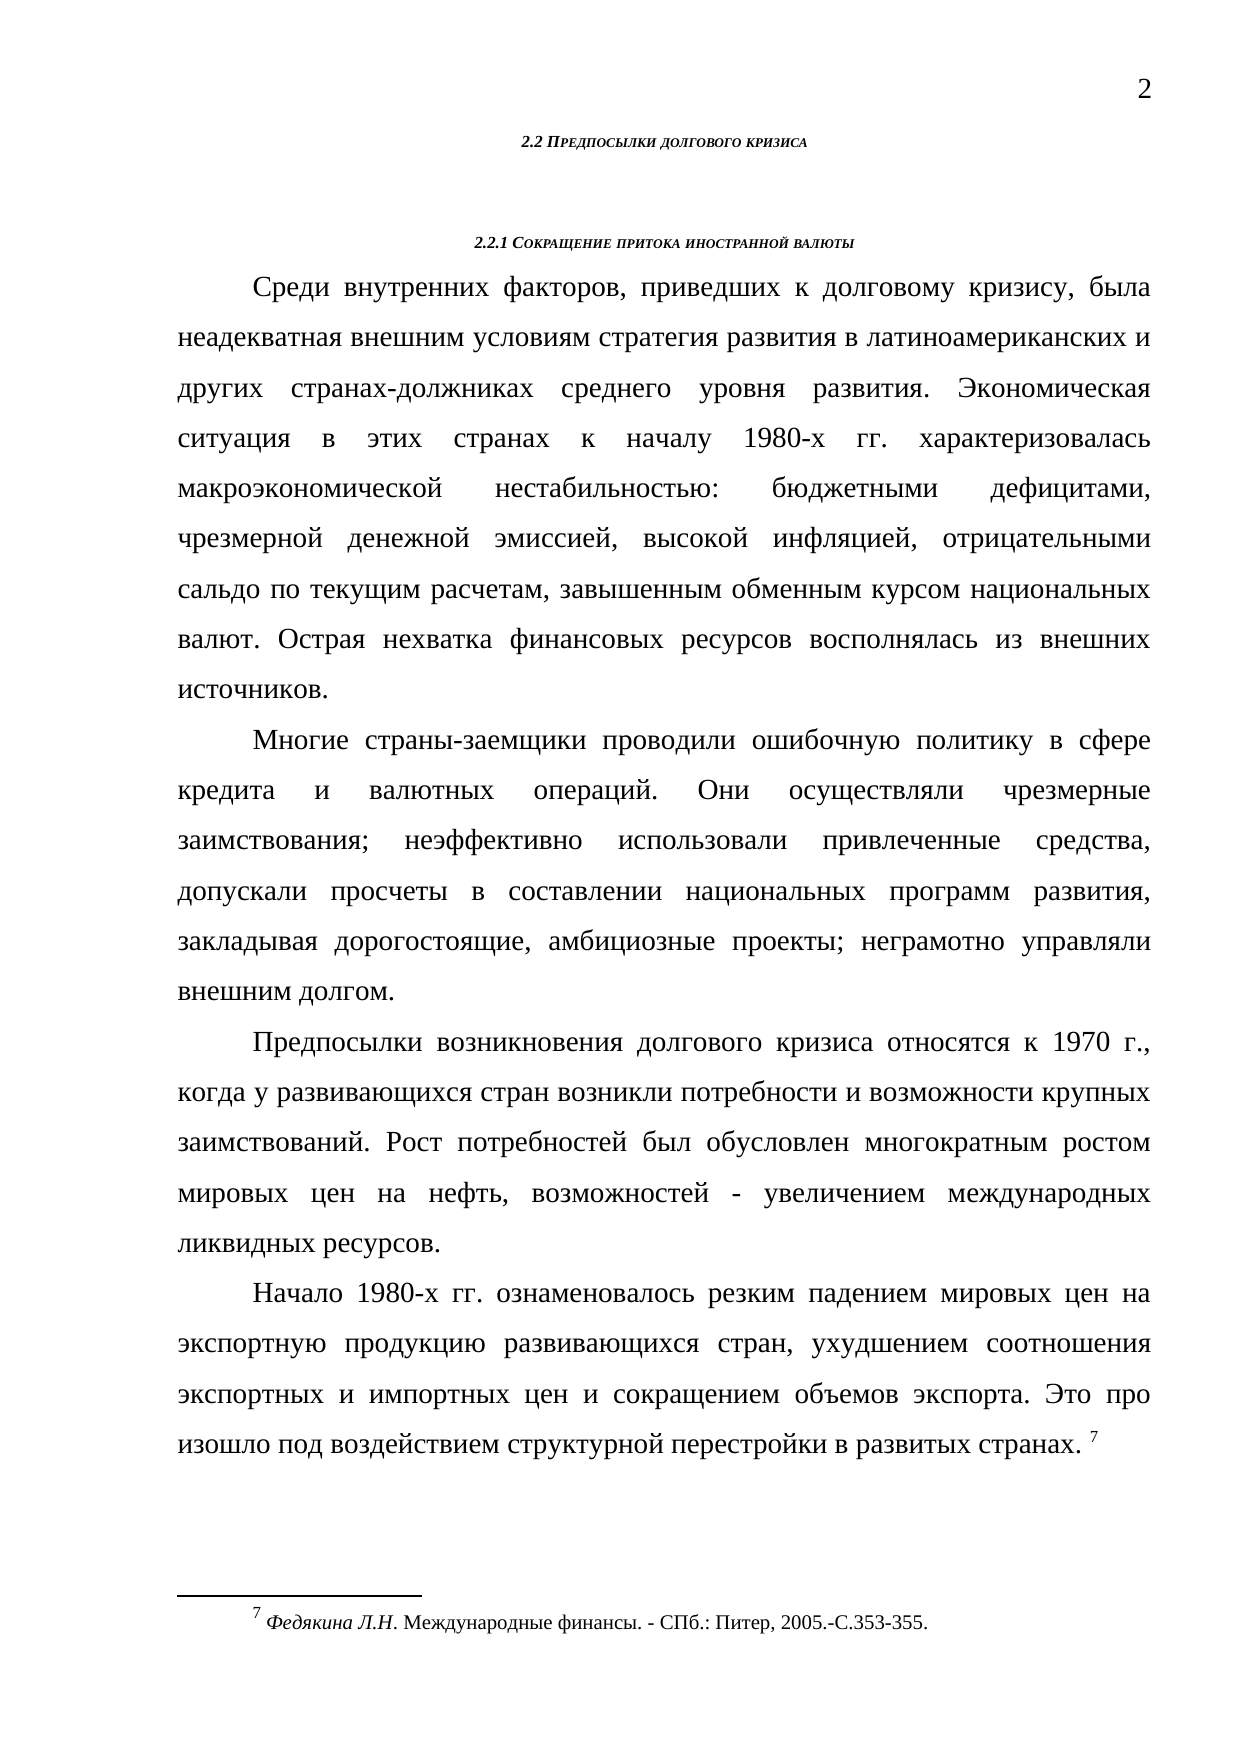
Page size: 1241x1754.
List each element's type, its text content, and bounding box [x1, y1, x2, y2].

text Многие страны-заемщики проводили ошибочную политику в сфере кредита и валютных операций. Они осуществляли чрезмерные заимствования; неэффективно использовали привлеченные средства, допускали просчеты в составлении национальных программ развития, закладывая дорогостоящие, амбициозные проекты; неграмотно управляли внешним долгом. [177, 722, 1152, 1007]
subtitle 2.2 Предпосылки долгового кризиса [177, 118, 1152, 152]
text Начало 1980-х гг. ознаменовалось резким падением мировых цен на экспортную продукцию развивающихся стран, ухудшением соотношения экспортных и импортных цен и сокращением объемов экспорта. Это про­ изошло под воздействием структурной перестройки в развитых странах. [177, 1275, 1152, 1460]
text Предпосылки возникновения долгового кризиса относятся к 1970 г., когда у развивающихся стран возникли потребности и возможности крупных заимствований. Рост потребностей был обусловлен многократным ростом мировых цен на нефть, возможностей - увеличением международных ликвидных ресурсов. [177, 1024, 1152, 1258]
subtitle 2.2.1 Сокращение притока иностранной валюты [177, 219, 1152, 252]
text Среди внутренних факторов, приведших к долговому кризису, была неадекватная внешним условиям стратегия развития в латиноамериканских и других странах-должниках среднего уровня развития. Экономическая ситуация в этих странах к началу 1980-х гг. характеризовалась макроэкономической нестабильностью: бюджетными дефицитами, чрезмерной денежной эмиссией, высокой инфляцией, отрицательными сальдо по текущим расчетам, завышенным обменным курсом национальных валют. Острая нехватка финансовых ресурсов восполнялась из внешних источников. [177, 269, 1152, 705]
